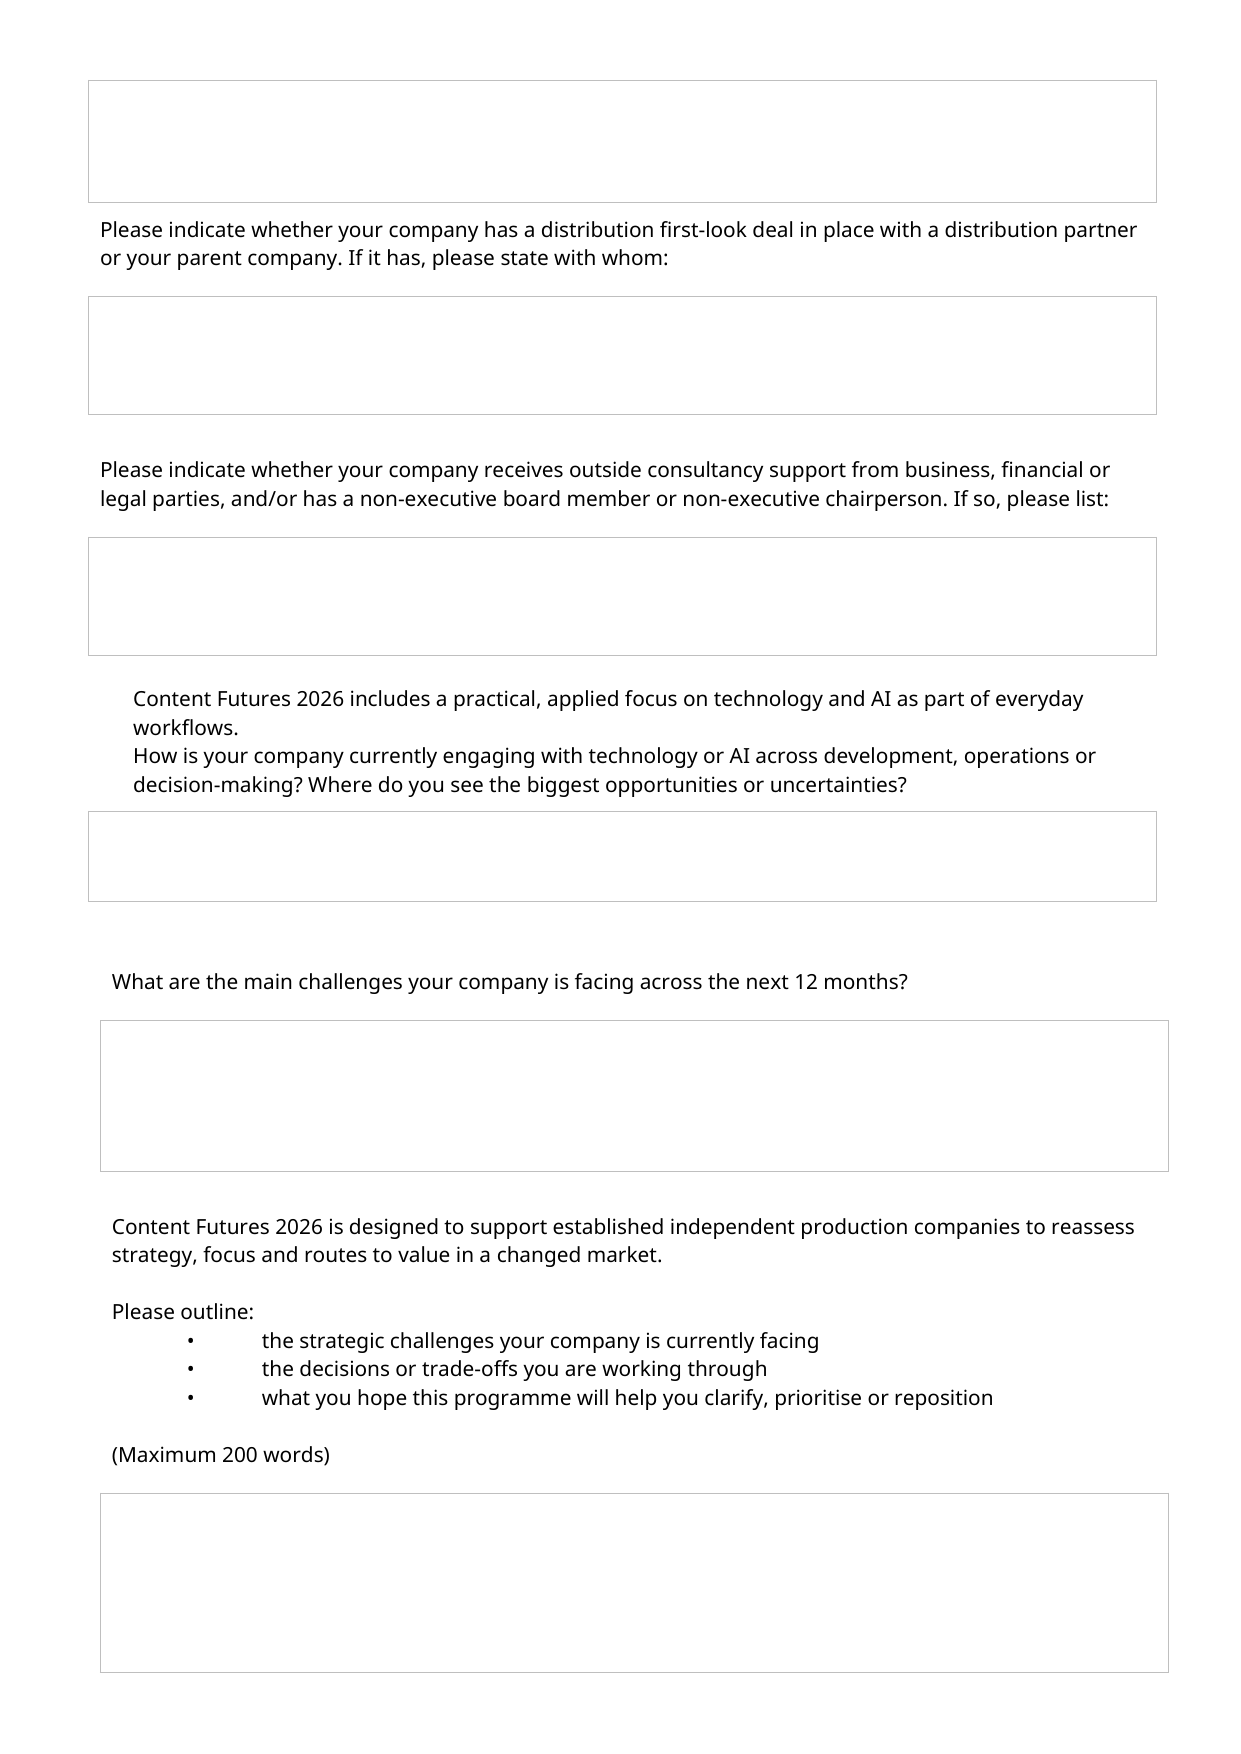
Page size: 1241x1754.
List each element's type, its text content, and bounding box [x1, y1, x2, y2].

table_cell Please indicate whether your company receives outside consultancy support from business, financial or legal parties, and/or has a non-executive board member or non-executive chairperson. If so, please list: [89, 415, 1157, 537]
table_cell Please indicate whether your company has a distribution first-look deal in place with a distribution partner or your parent company. If it has, please state with whom: [89, 203, 1157, 296]
table_cell [89, 538, 1156, 655]
table_cell [89, 297, 1156, 414]
table_header [89, 943, 1180, 1684]
text How is your company currently engaging with technology or AI across development, operations or decision-making? Where do you see the biggest opportunities or uncertainties? [133, 741, 1152, 798]
text Content Futures 2026 includes a practical, applied focus on technology and AI as part of everyday workflows. [133, 684, 1152, 741]
table_cell [89, 81, 1156, 202]
table_header [89, 812, 1156, 901]
